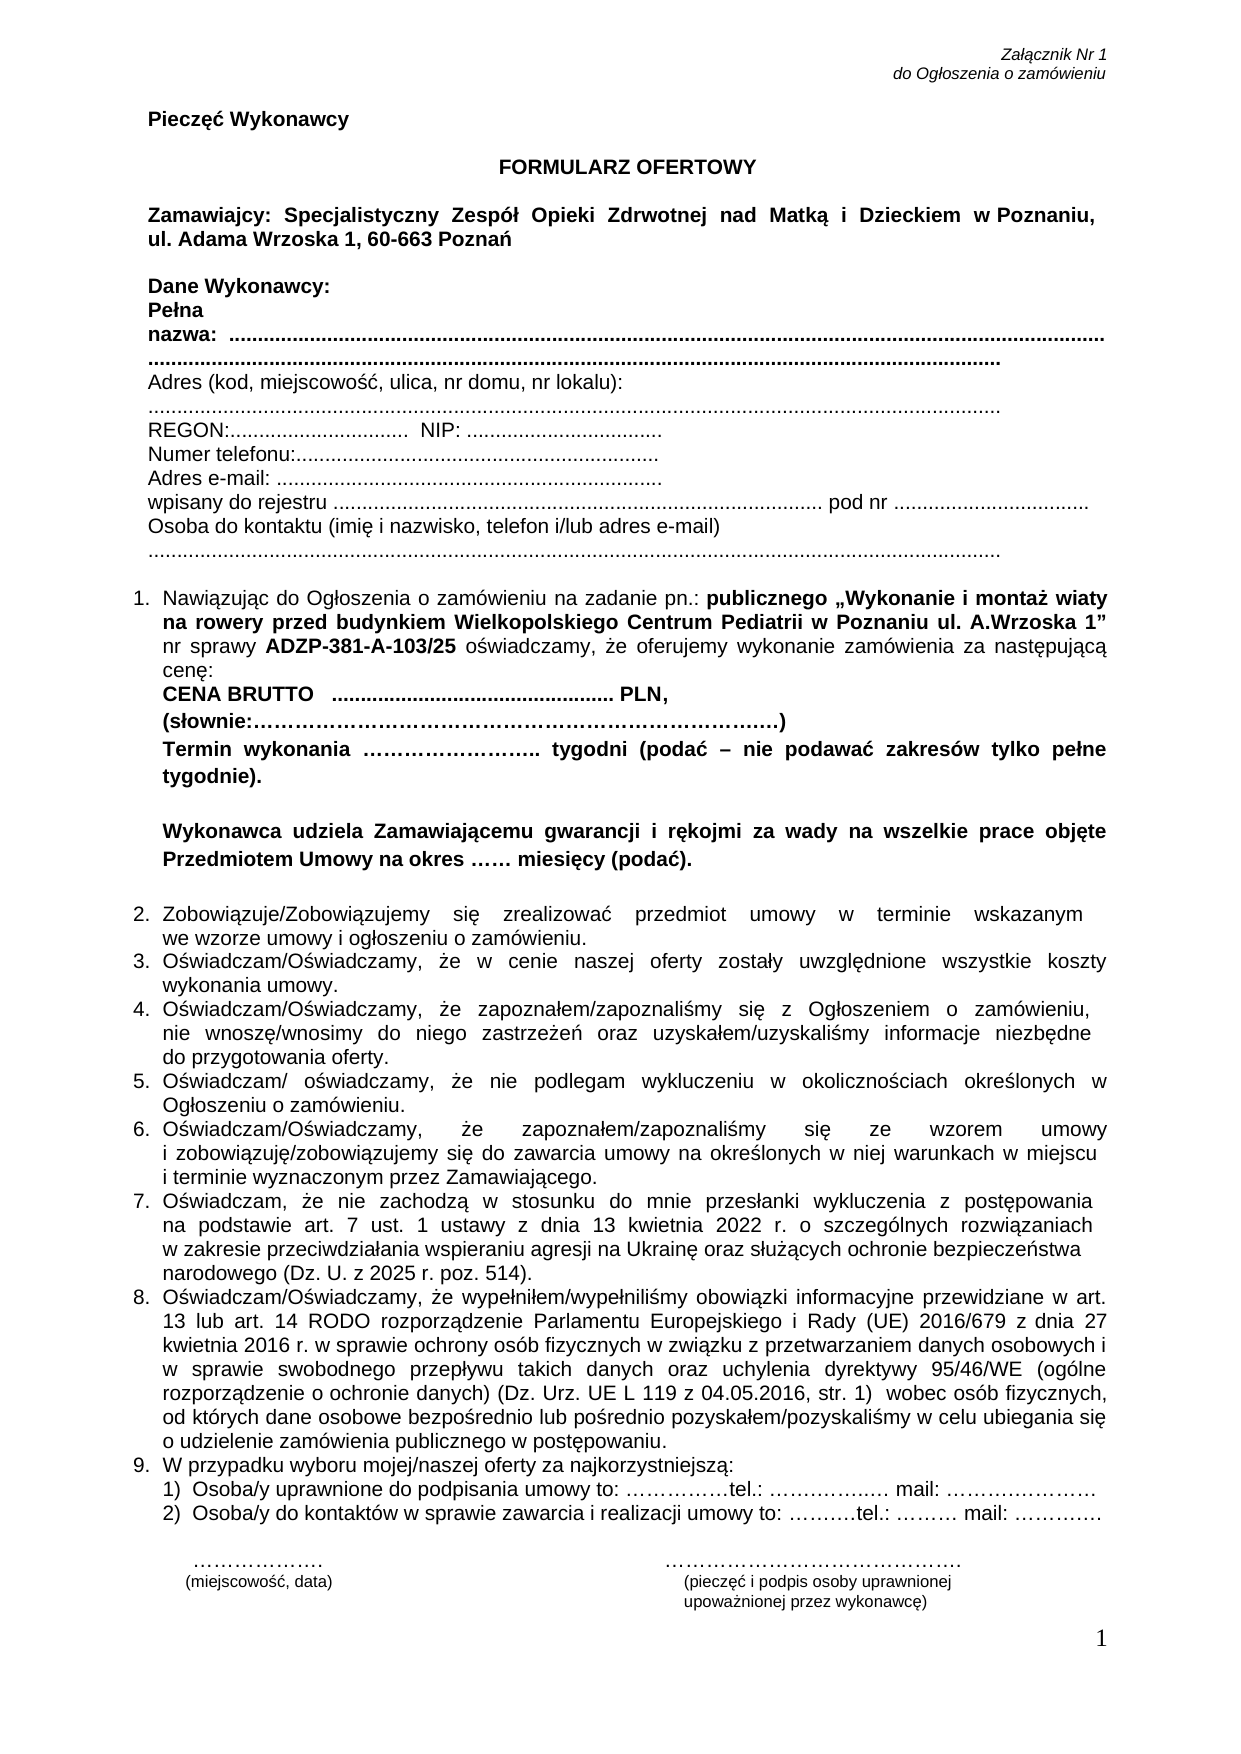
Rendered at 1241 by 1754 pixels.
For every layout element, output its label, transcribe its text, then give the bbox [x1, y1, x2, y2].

text ………………. ……………………………………. [192, 1548, 1108, 1572]
list Nawiązując do Ogłoszenia o zamówieniu na zadanie pn.: publicznego „Wykonanie i montaż wiaty na rowery przed budynkiem Wielkopolskiego Centrum Pediatrii w Poznaniu ul. A.Wrzoska 1” nr sprawy ADZP-381-A-103/25 oświadczamy, że oferujemy wykonanie zamówienia za następującą cenę: [133, 586, 1107, 682]
text .................................................................................................................................................... [148, 538, 1107, 562]
list Zobowiązuje/Zobowiązujemy się zrealizować przedmiot umowy w terminie wskazanym we wzorze umowy i ogłoszeniu o zamówieniu. [133, 901, 1107, 949]
list Oświadczam/ oświadczamy, że nie podlegam wykluczeniu w okolicznościach określonych w Ogłoszeniu o zamówieniu. [133, 1069, 1107, 1117]
list Osoba/y do kontaktów w sprawie zawarcia i realizacji umowy to: …….…tel.: ……… mail: ……….… [162, 1500, 1107, 1524]
list Oświadczam/Oświadczamy, że wypełniłem/wypełniliśmy obowiązki informacyjne przewidziane w art. 13 lub art. 14 RODO rozporządzenie Parlamentu Europejskiego i Rady (UE) 2016/679 z dnia 27 kwietnia 2016 r. w sprawie ochrony osób fizycznych w związku z przetwarzaniem danych osobowych i w sprawie swobodnego przepływu takich danych oraz uchylenia dyrektywy 95/46/WE (ogólne rozporządzenie o ochronie danych) (Dz. Urz. UE L 119 z 04.05.2016, str. 1) wobec osób fizycznych, od których dane osobowe bezpośrednio lub pośrednio pozyskałem/pozyskaliśmy w celu ubiegania się o udzielenie zamówienia publicznego w postępowaniu. [133, 1285, 1107, 1452]
text upoważnionej przez wykonawcę) [185, 1591, 1107, 1611]
text Załącznik Nr 1 [148, 44, 1107, 63]
text Termin wykonania …………………….. tygodni (podać – nie podawać zakresów tylko pełne tygodnie). [162, 737, 1107, 788]
list Oświadczam/Oświadczamy, że zapoznałem/zapoznaliśmy się z Ogłoszeniem o zamówieniu, nie wnoszę/wnosimy do niego zastrzeżeń oraz uzyskałem/uzyskaliśmy informacje niezbędne do przygotowania oferty. [133, 997, 1107, 1069]
list Oświadczam, że nie zachodzą w stosunku do mnie przesłanki wykluczenia z postępowania na podstawie art. 7 ust. 1 ustawy z dnia 13 kwietnia 2022 r. o szczególnych rozwiązaniach w zakresie przeciwdziałania wspieraniu agresji na Ukrainę oraz służących ochronie bezpieczeństwa [133, 1189, 1107, 1261]
text (słownie:……………………………………………………………….…) [148, 709, 1107, 733]
text (miejscowość, data) (pieczęć i podpis osoby uprawnionej [185, 1572, 1107, 1591]
text wpisany do rejestru ..................................................................................... pod nr .................................. [148, 490, 1107, 514]
subtitle FORMULARZ OFERTOWY [148, 154, 1107, 178]
text Dane Wykonawcy: [148, 274, 1107, 298]
text Wykonawca udziela Zamawiającemu gwarancji i rękojmi za wady na wszelkie prace objęte Przedmiotem Umowy na okres …… miesięcy (podać). [162, 819, 1107, 870]
text Adres e-mail: ................................................................... [148, 466, 1107, 490]
text Numer telefonu:............................................................... [148, 442, 1107, 466]
list narodowego (Dz. U. z 2025 r. poz. 514). [162, 1261, 1107, 1285]
text CENA BRUTTO ................................................. PLN, [148, 682, 1107, 706]
text do Ogłoszenia o zamówieniu [148, 63, 1107, 83]
list Oświadczam/Oświadczamy, że zapoznałem/zapoznaliśmy się ze wzorem umowy i zobowiązuję/zobowiązujemy się do zawarcia umowy na określonych w niej warunkach w miejscu i terminie wyznaczonym przez Zamawiającego. [133, 1117, 1107, 1189]
text Pieczęć Wykonawcy [148, 107, 1107, 131]
text REGON:............................... NIP: .................................. [148, 418, 1107, 442]
list Osoba/y uprawnione do podpisania umowy to: ……………tel.: …….……..… mail: ……….………… [162, 1476, 1107, 1500]
list W przypadku wyboru mojej/naszej oferty za najkorzystniejszą: [133, 1452, 1107, 1476]
text Zamawiajcy: Specjalistyczny Zespół Opieki Zdrwotnej nad Matką i Dzieckiem w Poznaniu, ul. Adama Wrzoska 1, 60-663 Poznań [148, 202, 1107, 250]
list Oświadczam/Oświadczamy, że w cenie naszej oferty zostały uwzględnione wszystkie koszty wykonania umowy. [133, 949, 1107, 997]
text .................................................................................................................................................... [148, 394, 1107, 418]
subtitle Pełna nazwa: ............................................................................................................................................................................................................................................................................................................ [148, 298, 1107, 370]
text Adres (kod, miejscowość, ulica, nr domu, nr lokalu): [148, 370, 1107, 394]
text Osoba do kontaktu (imię i nazwisko, telefon i/lub adres e-mail) [148, 514, 1107, 538]
